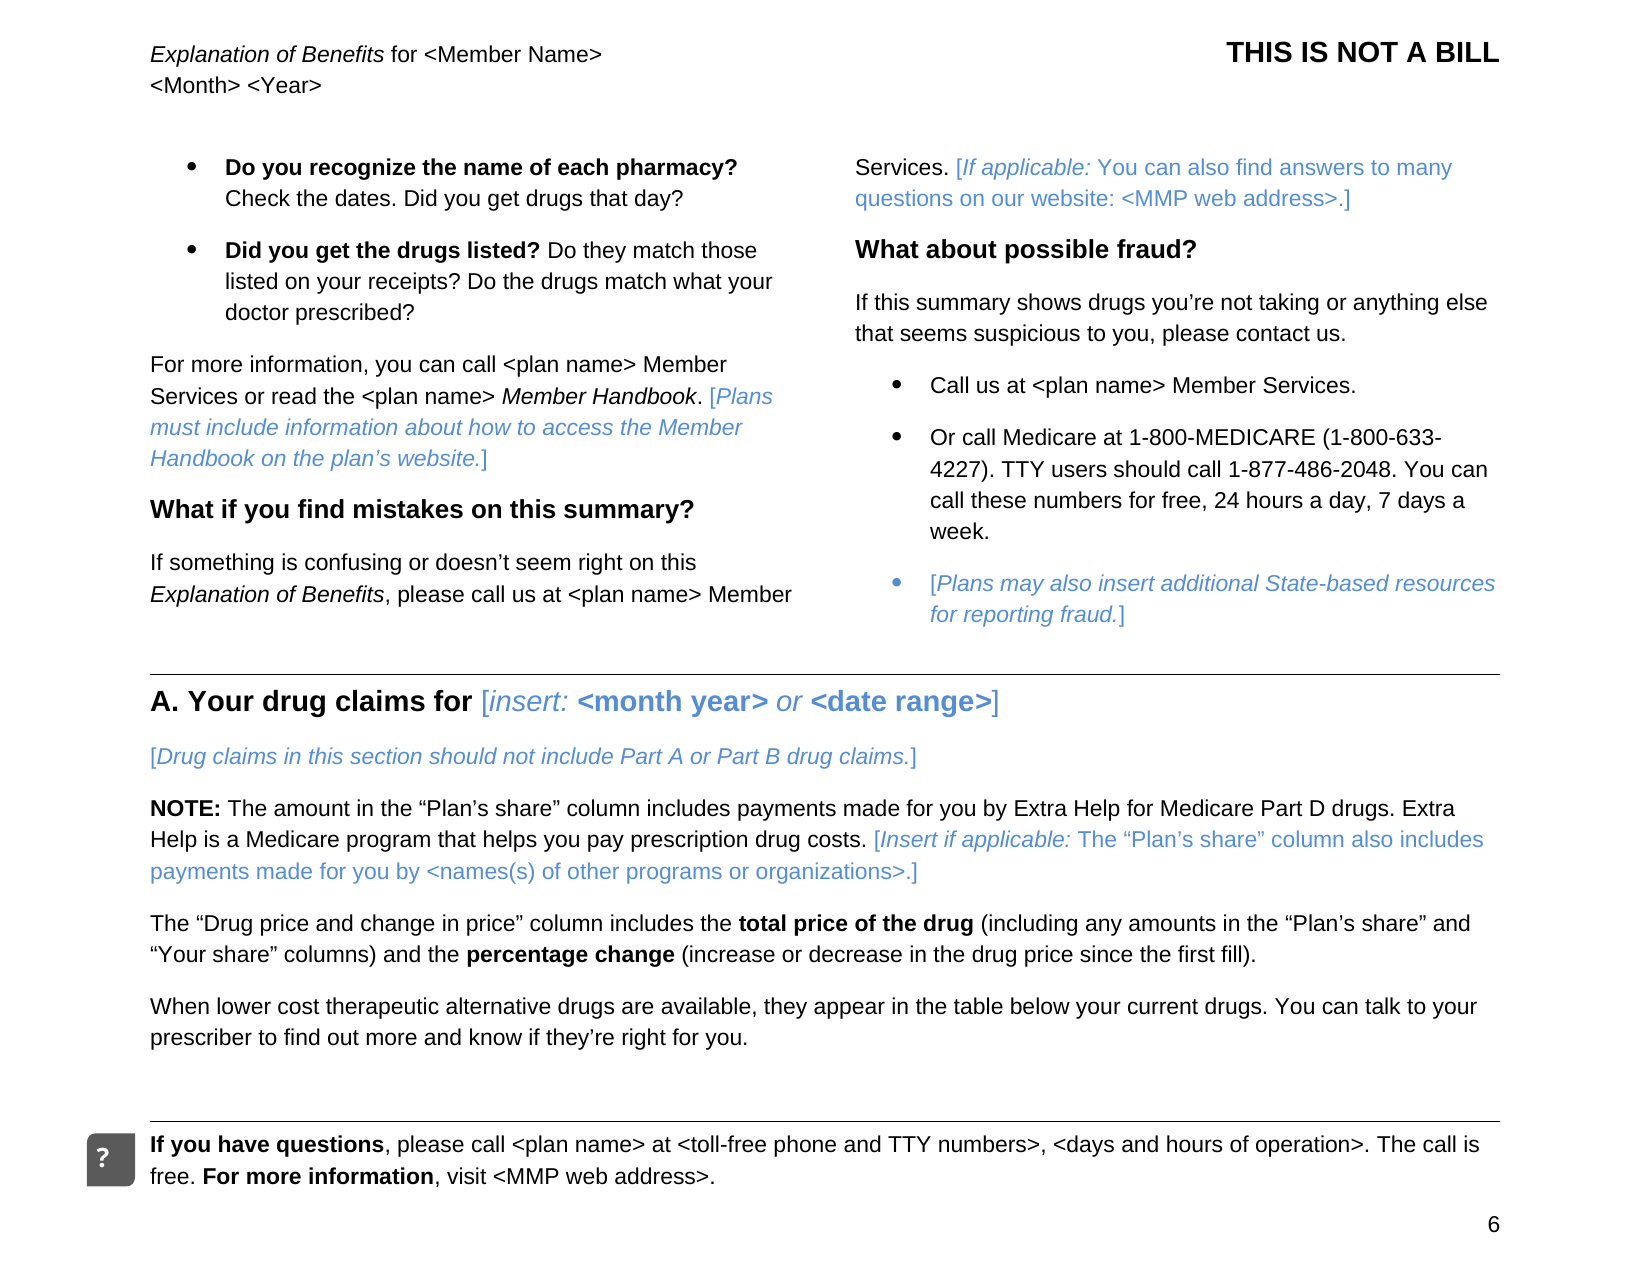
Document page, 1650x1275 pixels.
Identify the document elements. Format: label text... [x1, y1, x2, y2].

subtitle Your drug claims for [insert: <month year> or <date range>] [150, 675, 1500, 719]
list [Plans may also insert additional State-based resources for reporting fraud.] [892, 567, 1500, 629]
text What about possible fraud? [855, 233, 1425, 264]
text What if you find mistakes on this summary? [150, 494, 720, 525]
text When lower cost therapeutic alternative drugs are available, they appear in the table below your current drugs. You can talk to your prescriber to find out more and know if they’re right for you. [150, 989, 1500, 1052]
text If something is confusing or doesn’t seem right on this Explanation of Benefits, please call us at <plan name> Member Services. [If applicable: You can also find answers to many questions on our website: <MMP web address>.] [150, 546, 795, 608]
text Do you recognize the name of each pharmacy? Check the dates. Did you get drugs that day? [187, 150, 795, 212]
text NOTE: The amount in the “Plan’s share” column includes payments made for you by Extra Help for Medicare Part D drugs. Extra Help is a Medicare program that helps you pay prescription drug costs. [Insert if applicable: The “Plan’s share” column also includes payments made for you by <names(s) of other programs or organizations>.] [150, 792, 1500, 885]
text Did you get the drugs listed? Do they match those listed on your receipts? Do the drugs match what your doctor prescribed? [187, 233, 795, 327]
text [Drug claims in this section should not include Part A or Part B drug claims.] [150, 739, 1500, 771]
text If something is confusing or doesn’t seem right on this Explanation of Benefits, please call us at <plan name> Member Services. [If applicable: You can also find answers to many questions on our website: <MMP web address>.] [855, 150, 1500, 212]
text If this summary shows drugs you’re not taking or anything else that seems suspicious to you, please contact us. [855, 285, 1500, 348]
text For more information, you can call <plan name> Member Services or read the <plan name> Member Handbook. [Plans must include information about how to access the Member Handbook on the plan’s website.] [150, 348, 795, 473]
text Or call Medicare at 1-800-MEDICARE (1-800-633-4227). TTY users should call 1-877-486-2048. You can call these numbers for free, 24 hours a day, 7 days a week. [892, 421, 1500, 546]
text Call us at <plan name> Member Services. [892, 369, 1500, 400]
text The “Drug price and change in price” column includes the total price of the drug (including any amounts in the “Plan’s share” and “Your share” columns) and the percentage change (increase or decrease in the drug price since the first fill). [150, 906, 1500, 969]
